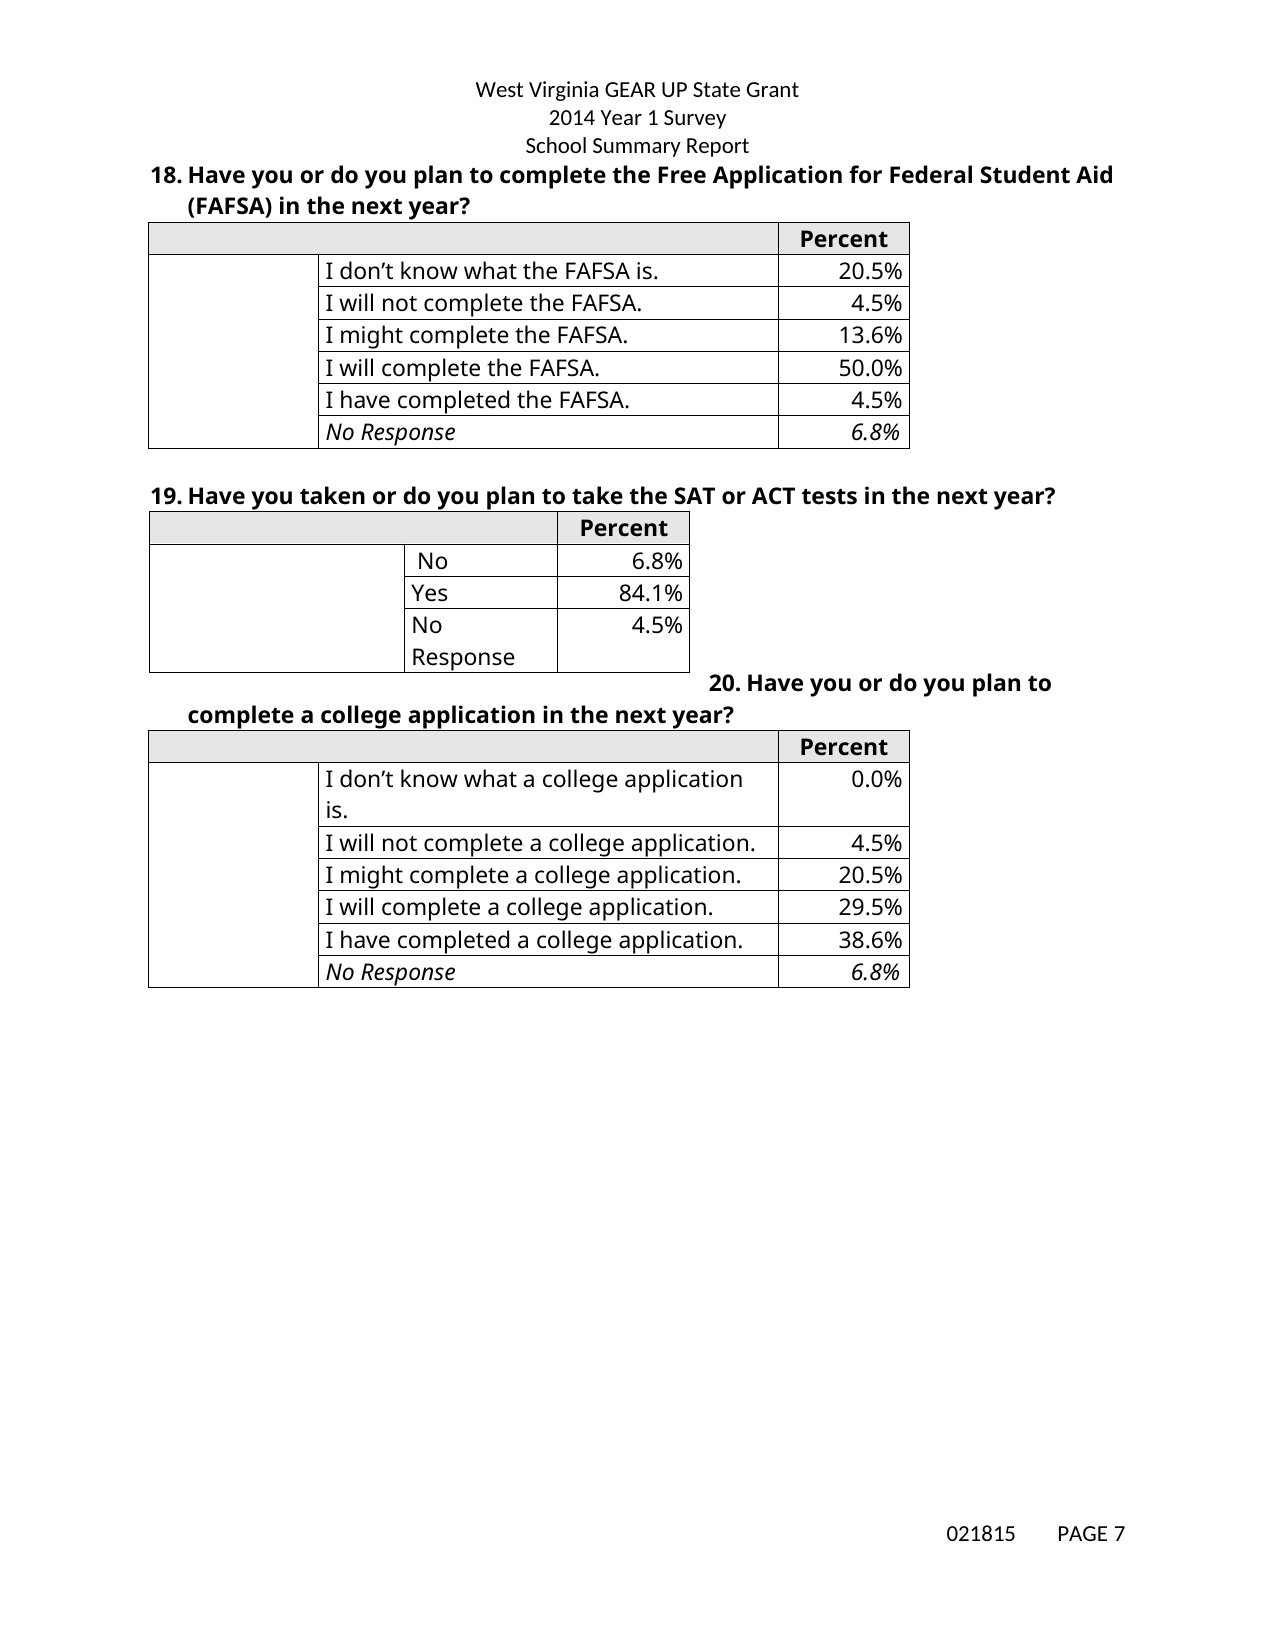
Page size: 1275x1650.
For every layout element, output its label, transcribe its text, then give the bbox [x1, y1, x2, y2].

table_cell I have completed the FAFSA. [319, 384, 778, 415]
table_cell [149, 255, 318, 448]
table_cell No Response [405, 609, 557, 672]
table_cell 4.5% [779, 287, 909, 318]
list Have you taken or do you plan to take the SAT or ACT tests in the next year? [150, 480, 1125, 511]
table_cell 38.6% [779, 924, 909, 955]
table_cell I will complete a college application. [319, 891, 778, 923]
table_cell I don’t know what a college application is. [319, 763, 778, 826]
table_header [149, 731, 778, 762]
table_cell I will not complete the FAFSA. [319, 287, 778, 318]
table_cell [149, 763, 318, 987]
table_cell 29.5% [779, 891, 909, 923]
table_cell 50.0% [779, 352, 909, 383]
table_cell I might complete the FAFSA. [319, 320, 778, 351]
table_cell 20.5% [779, 859, 909, 890]
list Have you or do you plan to complete a college application in the next year? [150, 667, 1125, 730]
table_cell I have completed a college application. [319, 924, 778, 955]
table_cell 20.5% [779, 255, 909, 286]
table_cell No Response [319, 956, 778, 987]
table_header [150, 512, 557, 543]
table_header Percent [779, 223, 909, 254]
table_cell I don’t know what the FAFSA is. [319, 255, 778, 286]
table_cell [150, 545, 404, 672]
table_cell 6.8% [558, 545, 689, 576]
list Have you or do you plan to complete the Free Application for Federal Student Aid (FAFSA) in the next year? [150, 159, 1181, 222]
table_cell 0.0% [779, 763, 909, 826]
table_cell No Response [319, 416, 778, 448]
table_cell I might complete a college application. [319, 859, 778, 890]
table_cell 4.5% [779, 384, 909, 415]
table_header Percent [558, 512, 689, 543]
table_cell No [405, 545, 557, 576]
table_cell 6.8% [779, 416, 909, 448]
table_cell I will not complete a college application. [319, 827, 778, 858]
table_header Percent [779, 731, 909, 762]
table_cell 4.5% [779, 827, 909, 858]
table_cell Yes [405, 577, 557, 608]
table_cell 4.5% [558, 609, 689, 672]
table_cell 6.8% [779, 956, 909, 987]
table_cell I will complete the FAFSA. [319, 352, 778, 383]
table_header [149, 223, 778, 254]
table_cell 84.1% [558, 577, 689, 608]
table_cell 13.6% [779, 320, 909, 351]
